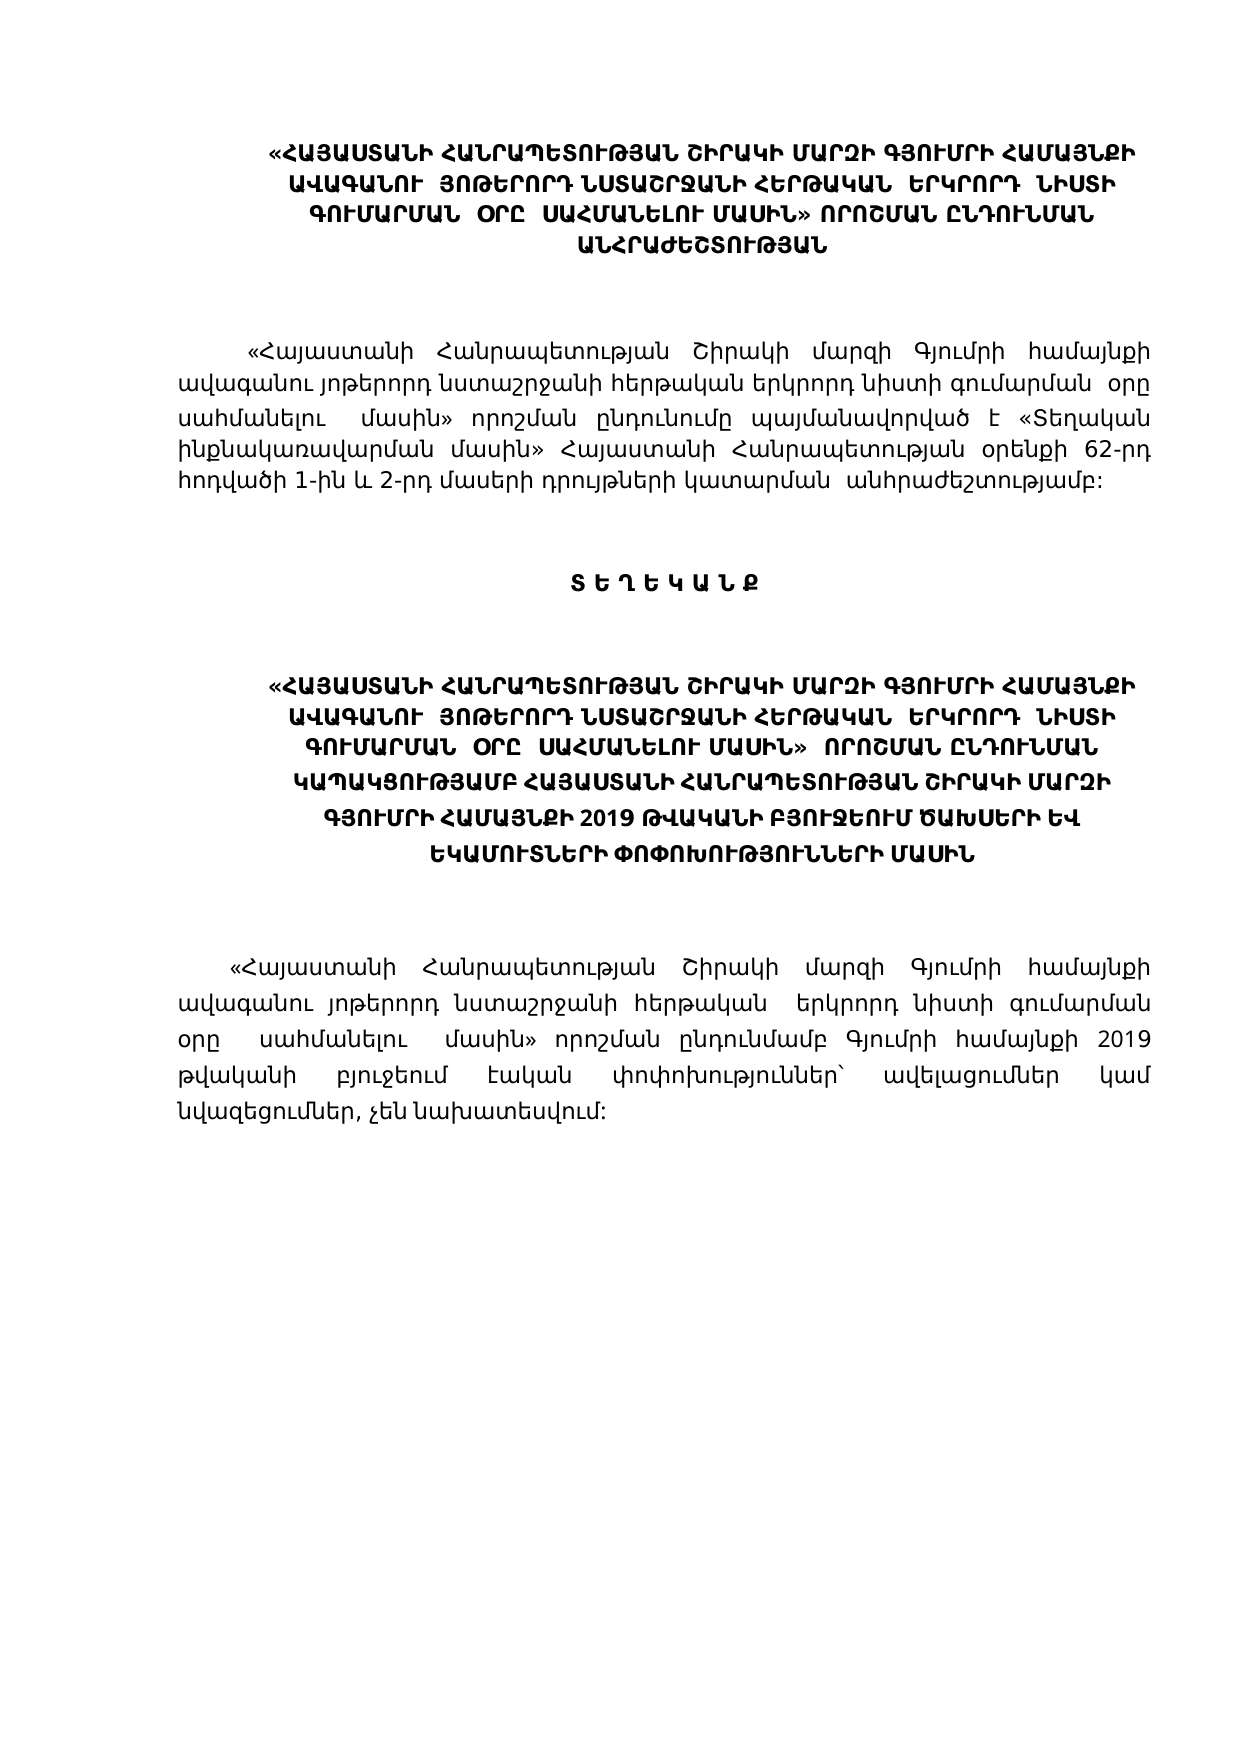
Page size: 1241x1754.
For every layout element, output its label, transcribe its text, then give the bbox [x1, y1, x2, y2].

list «ՀԱՅԱՍՏԱՆԻ ՀԱՆՐԱՊԵՏՈՒԹՅԱՆ ՇԻՐԱԿԻ ՄԱՐԶԻ ԳՅՈՒՄՐԻ ՀԱՄԱՅՆՔԻ ԱՎԱԳԱՆՈՒ ՅՈԹԵՐՈՐԴ ՆՍՏԱՇՐՋԱՆԻ ՀԵՐԹԱԿԱՆ ԵՐԿՐՈՐԴ ՆԻՍՏԻ ԳՈՒՄԱՐՄԱՆ ՕՐԸ ՍԱՀՄԱՆԵԼՈՒ ՄԱՍԻՆ» ՈՐՈՇՄԱՆ ԸՆԴՈՒՆՄԱՆ ԱՆՀՐԱԺԵՇՏՈՒԹՅԱՆ [252, 140, 1152, 259]
text «Հայաստանի Հանրապետության Շիրակի մարզի Գյումրի համայնքի ավագանու յոթերորդ նստաշրջանի հերթական երկրորդ նիստի գումարման օրը սահմանելու մասին» որոշման ընդունումը պայմանավորված է «Տեղական ինքնակառավարման մասին» Հայաստանի Հանրապետության օրենքի 62-րդ հոդվածի 1-ին և 2-րդ մասերի դրույթների կատարման անհրաժեշտությամբ: [177, 335, 1152, 494]
text «Հայաստանի Հանրապետության Շիրակի մարզի Գյումրի համայնքի ավագանու յոթերորդ նստաշրջանի հերթական երկրորդ նիստի գումարման օրը սահմանելու մասին» որոշման ընդունմամբ Գյումրի համայնքի 2019 թվականի բյուջեում էական փոփոխություններ՝ ավելացումներ կամ նվազեցումներ, չեն նախատեսվում: [177, 951, 1152, 1126]
text Տ Ե Ղ Ե Կ Ա Ն Ք [177, 570, 1152, 597]
list «ՀԱՅԱՍՏԱՆԻ ՀԱՆՐԱՊԵՏՈՒԹՅԱՆ ՇԻՐԱԿԻ ՄԱՐԶԻ ԳՅՈՒՄՐԻ ՀԱՄԱՅՆՔԻ ԱՎԱԳԱՆՈՒ ՅՈԹԵՐՈՐԴ ՆՍՏԱՇՐՋԱՆԻ ՀԵՐԹԱԿԱՆ ԵՐԿՐՈՐԴ ՆԻՍՏԻ ԳՈՒՄԱՐՄԱՆ ՕՐԸ ՍԱՀՄԱՆԵԼՈՒ ՄԱՍԻՆ» ՈՐՈՇՄԱՆ ԸՆԴՈՒՆՄԱՆ ԿԱՊԱԿՑՈՒԹՅԱՄԲ ՀԱՅԱՍՏԱՆԻ ՀԱՆՐԱՊԵՏՈՒԹՅԱՆ ՇԻՐԱԿԻ ՄԱՐԶԻ ԳՅՈՒՄՐԻ ՀԱՄԱՅՆՔԻ 2019 ԹՎԱԿԱՆԻ ԲՅՈՒՋԵՈՒՄ ԾԱԽՍԵՐԻ ԵՎ ԵԿԱՄՈՒՏՆԵՐԻ ՓՈՓՈԽՈՒԹՅՈՒՆՆԵՐԻ ՄԱՍԻՆ [252, 673, 1152, 869]
